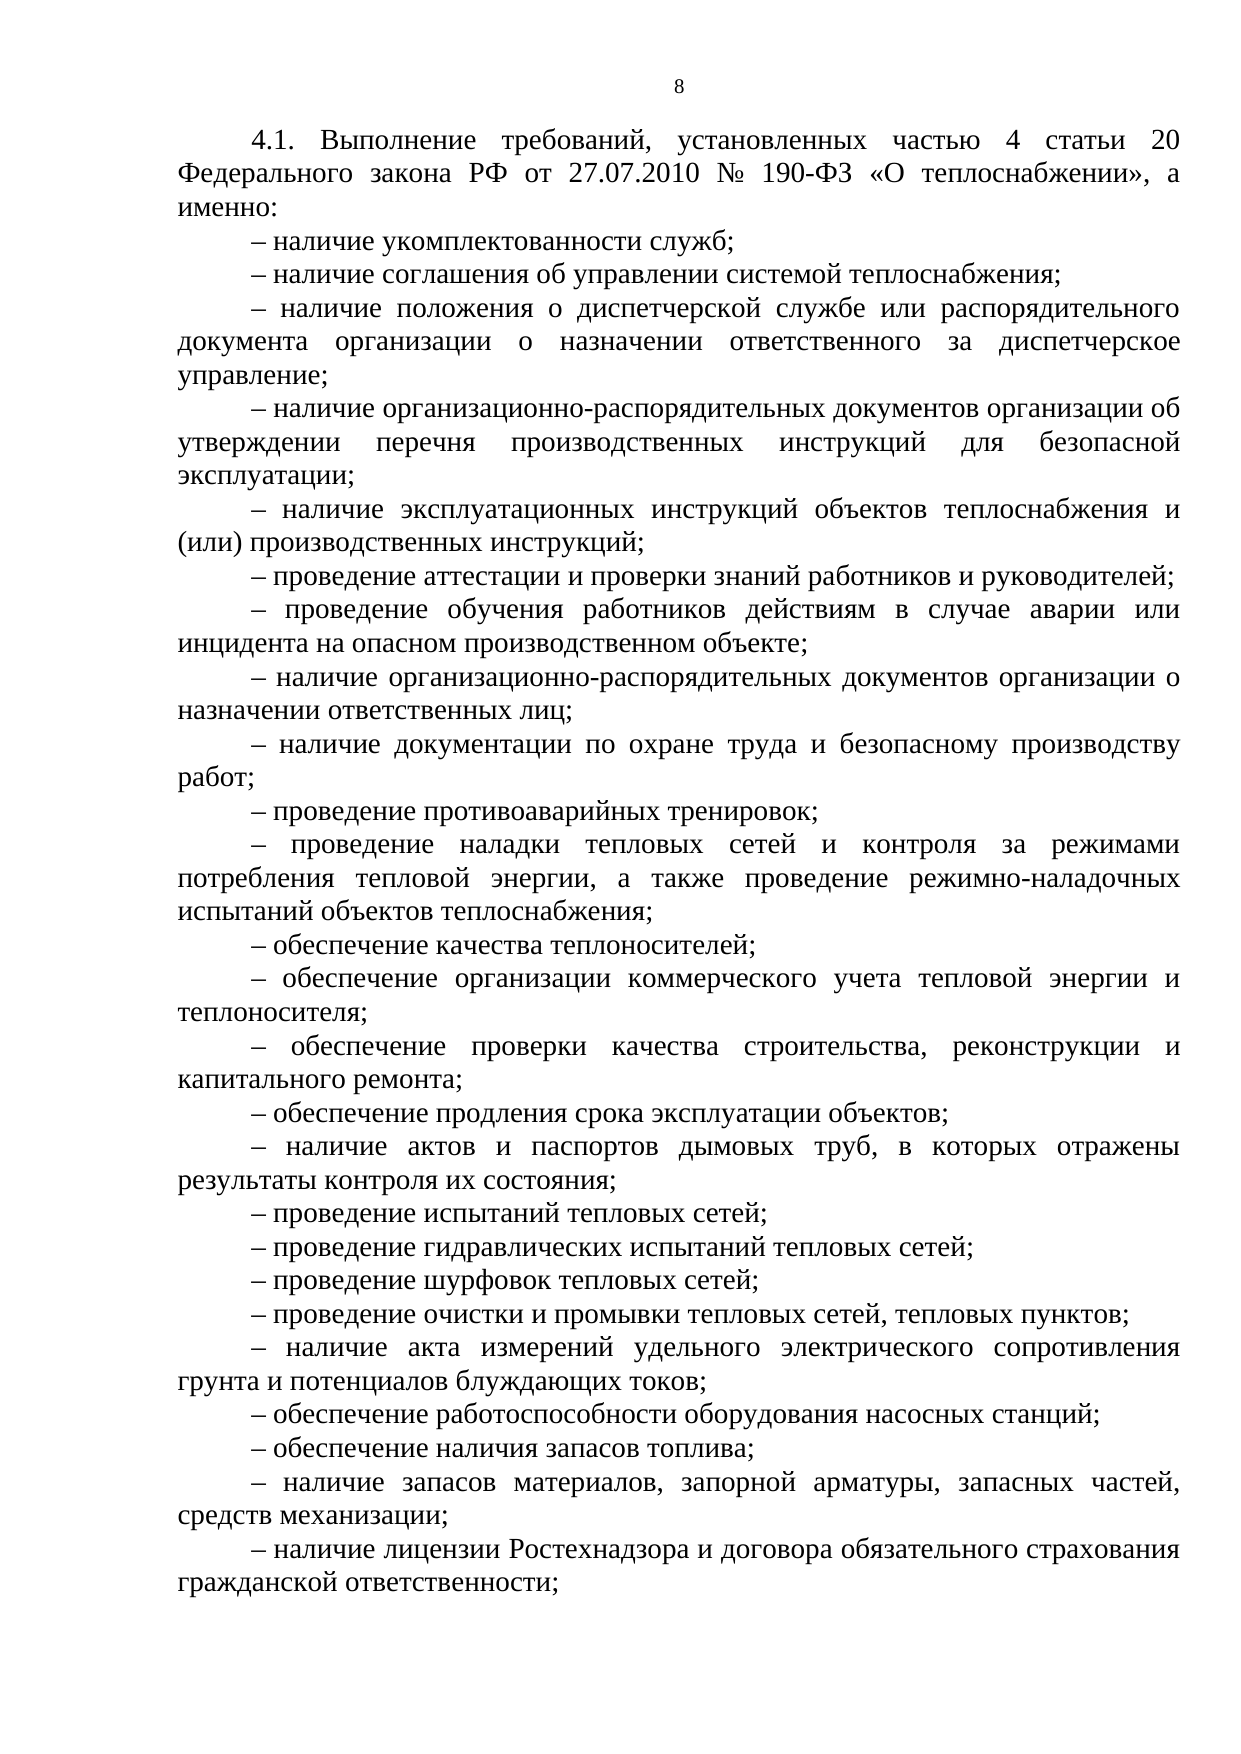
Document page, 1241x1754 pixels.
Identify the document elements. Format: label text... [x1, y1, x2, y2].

list – наличие актов и паспортов дымовых труб, в которых отражены результаты контроля их состояния; [177, 1128, 1181, 1195]
list – проведение очистки и промывки тепловых сетей, тепловых пунктов; [177, 1296, 1181, 1329]
list – обеспечение качества теплоносителей; [177, 927, 1181, 961]
list – наличие запасов материалов, запорной арматуры, запасных частей, средств механизации; [177, 1464, 1181, 1531]
list – обеспечение продления срока эксплуатации объектов; [177, 1095, 1181, 1128]
list – проведение наладки тепловых сетей и контроля за режимами потребления тепловой энергии, а также проведение режимно-наладочных испытаний объектов теплоснабжения; [177, 826, 1181, 927]
list – наличие организационно-распорядительных документов организации о назначении ответственных лиц; [177, 659, 1181, 726]
list 4.1. Выполнение требований, установленных частью 4 статьи 20 Федерального закона РФ от 27.07.2010 № 190-ФЗ «О теплоснабжении», а именно: [177, 122, 1181, 223]
list – наличие документации по охране труда и безопасному производству работ; [177, 726, 1181, 793]
list – наличие акта измерений удельного электрического сопротивления грунта и потенциалов блуждающих токов; [177, 1329, 1181, 1397]
list – проведение противоаварийных тренировок; [177, 793, 1181, 826]
list – обеспечение проверки качества строительства, реконструкции и капитального ремонта; [177, 1028, 1181, 1095]
list – проведение испытаний тепловых сетей; [177, 1195, 1181, 1229]
list – проведение гидравлических испытаний тепловых сетей; [177, 1229, 1181, 1262]
list – наличие соглашения об управлении системой теплоснабжения; [177, 256, 1181, 290]
list – наличие эксплуатационных инструкций объектов теплоснабжения и (или) производственных инструкций; [177, 491, 1181, 558]
list – наличие укомплектованности служб; [177, 223, 1181, 256]
list – проведение обучения работников действиям в случае аварии или инцидента на опасном производственном объекте; [177, 592, 1181, 659]
list – проведение шурфовок тепловых сетей; [177, 1262, 1181, 1296]
list – обеспечение организации коммерческого учета тепловой энергии и теплоносителя; [177, 961, 1181, 1028]
list – обеспечение наличия запасов топлива; [177, 1430, 1181, 1464]
list – обеспечение работоспособности оборудования насосных станций; [177, 1397, 1181, 1430]
list – проведение аттестации и проверки знаний работников и руководителей; [177, 558, 1181, 592]
list – наличие организационно-распорядительных документов организации об утверждении перечня производственных инструкций для безопасной эксплуатации; [177, 390, 1181, 491]
list – наличие лицензии Ростехнадзора и договора обязательного страхования гражданской ответственности; [177, 1531, 1181, 1598]
list – наличие положения о диспетчерской службе или распорядительного документа организации о назначении ответственного за диспетчерское управление; [177, 290, 1181, 390]
